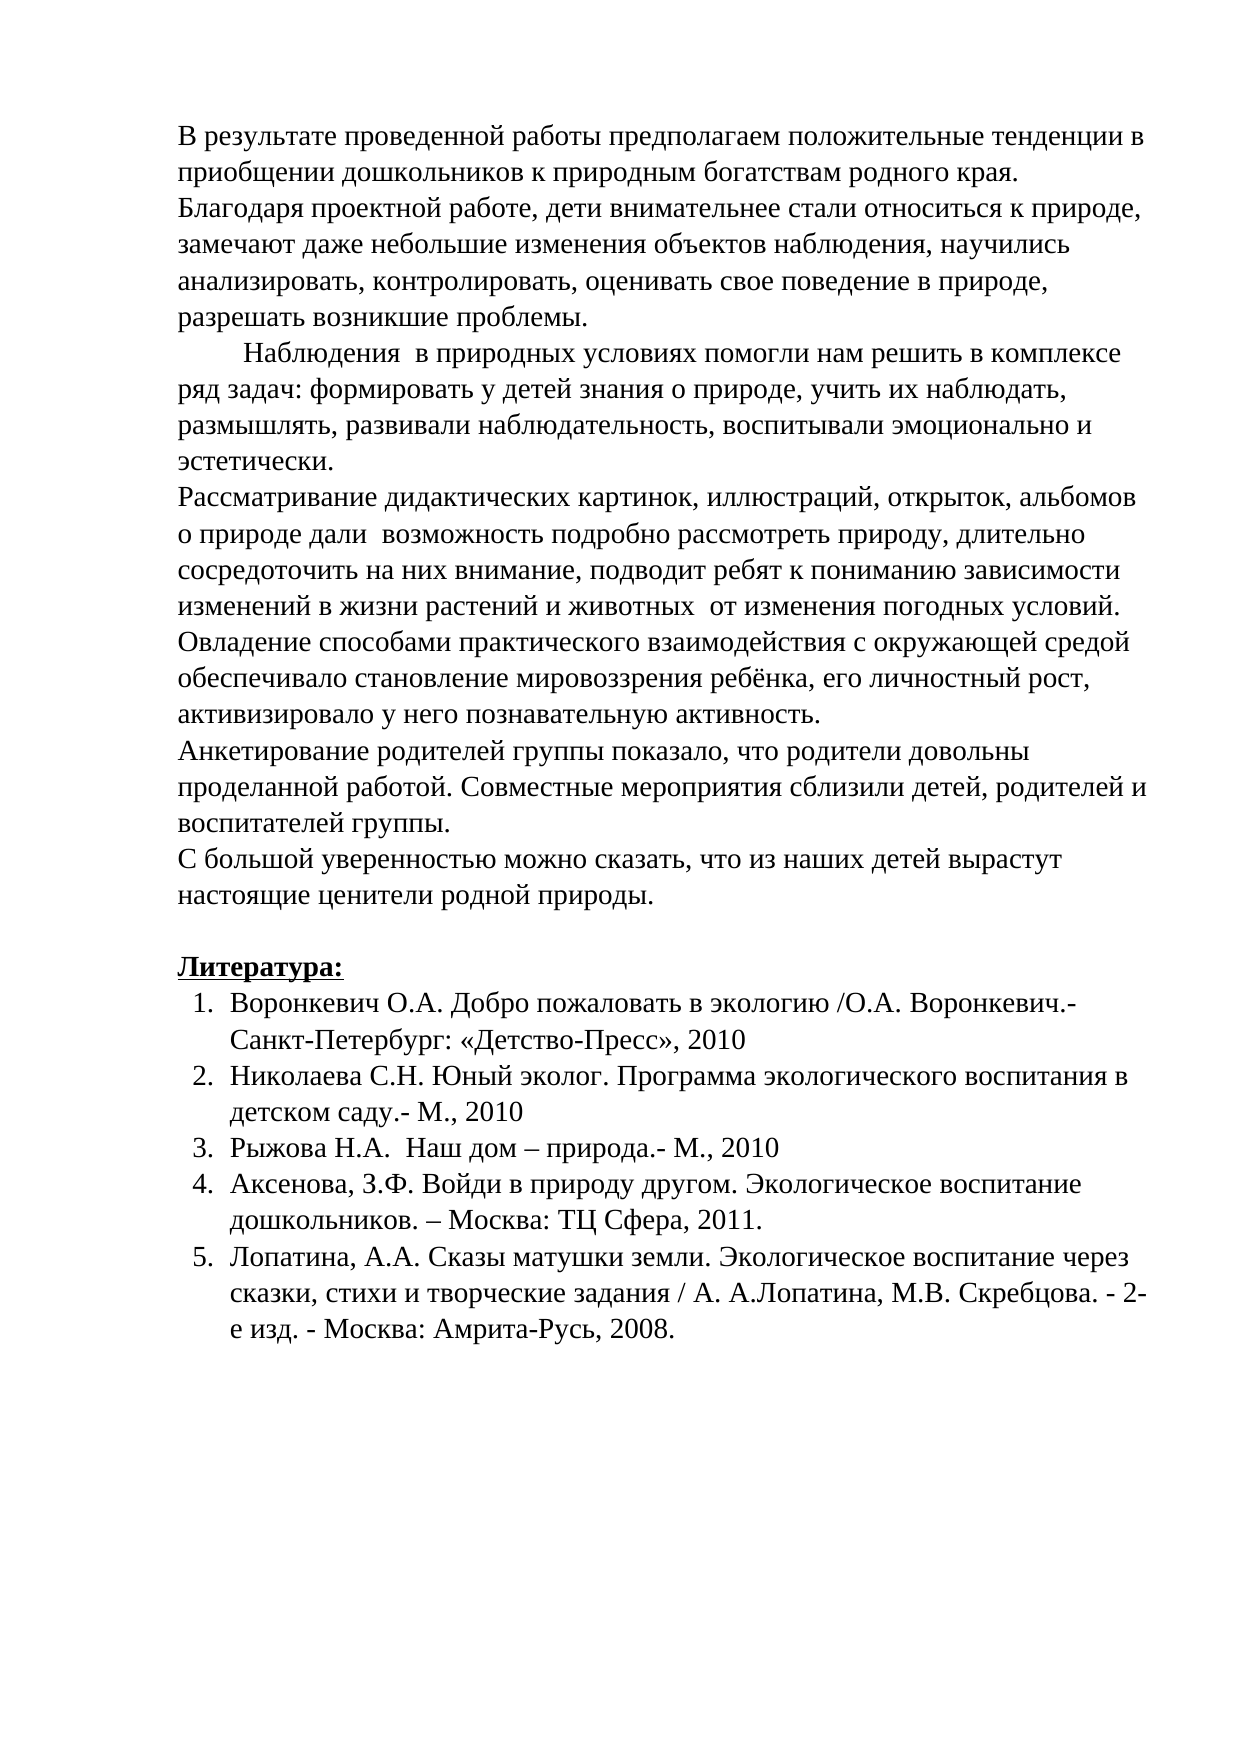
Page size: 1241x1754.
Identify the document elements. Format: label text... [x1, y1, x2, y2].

list Аксенова, З.Ф. Войди в природу другом. Экологическое воспитание дошкольников. – Москва: ТЦ Сфера, 2011. [192, 1166, 1152, 1236]
text Наблюдения в природных условиях помогли нам решить в комплексе ряд задач: формировать у детей знания о природе, учить их наблюдать, размышлять, развивали наблюдательность, воспитывали эмоционально и эстетически. [177, 335, 1152, 477]
text В результате проведенной работы предполагаем положительные тенденции в приобщении дошкольников к природным богатствам родного края. [177, 118, 1152, 188]
text С большой уверенностью можно сказать, что из наших детей вырастут настоящие ценители родной природы. [177, 841, 1152, 911]
list Лопатина, А.А. Сказы матушки земли. Экологическое воспитание через сказки, стихи и творческие задания / А. А.Лопатина, М.В. Скребцова. - 2-е изд. - Москва: Амрита-Русь, 2008. [192, 1239, 1152, 1344]
list Николаева С.Н. Юный эколог. Программа экологического воспитания в детском саду.- М., 2010 [192, 1058, 1152, 1128]
text Литература: [177, 949, 1152, 983]
text Благодаря проектной работе, дети внимательнее стали относиться к природе, замечают даже небольшие изменения объектов наблюдения, научились анализировать, контролировать, оценивать свое поведение в природе, разрешать возникшие проблемы. [177, 190, 1152, 332]
text Рассматривание дидактических картинок, иллюстраций, открыток, альбомов о природе дали возможность подробно рассмотреть природу, длительно сосредоточить на них внимание, подводит ребят к пониманию зависимости изменений в жизни растений и животных от изменения погодных условий. [177, 479, 1152, 622]
list Воронкевич О.А. Добро пожаловать в экологию /О.А. Воронкевич.- Санкт-Петербург: «Детство-Пресс», 2010 [192, 986, 1152, 1055]
text Анкетирование родителей группы показало, что родители довольны проделанной работой. Совместные мероприятия сблизили детей, родителей и воспитателей группы. [177, 733, 1152, 838]
text Овладение способами практического взаимодействия с окружающей средой обеспечивало становление мировоззрения ребёнка, его личностный рост, активизировало у него познавательную активность. [177, 624, 1152, 730]
list Рыжова Н.А. Наш дом – природа.- М., 2010 [192, 1130, 1152, 1164]
